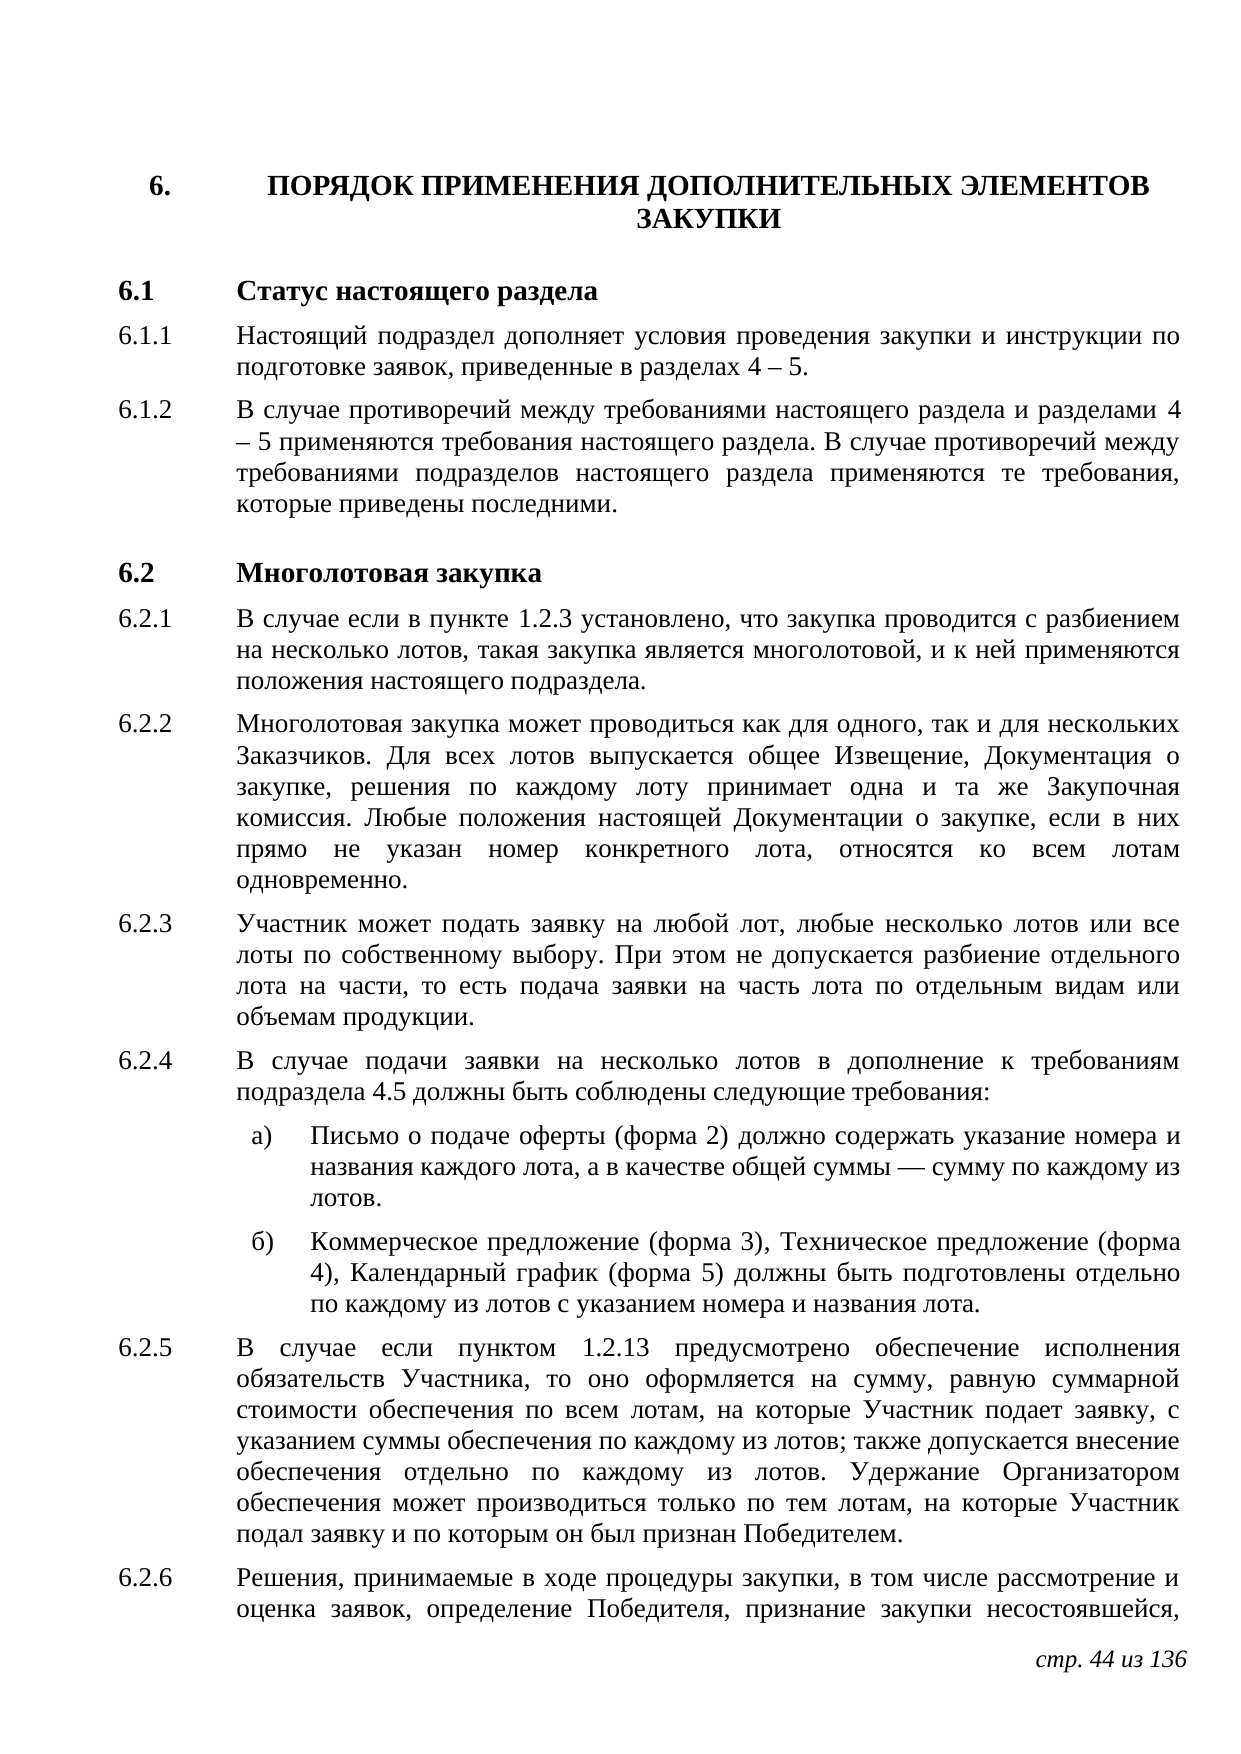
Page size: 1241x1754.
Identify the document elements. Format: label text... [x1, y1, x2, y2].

text Настоящий подраздел дополняет условия проведения закупки и инструкции по подготовке заявок, приведенные в разделах 4 – 5. [118, 319, 1181, 381]
list В случае если пунктом 1.2.13 предусмотрено обеспечение исполнения обязательств Участника, то оно оформляется на сумму, равную суммарной стоимости обеспечения по всем лотам, на которые Участник подает заявку, с указанием суммы обеспечения по каждому из лотов; также допускается внесение обеспечения отдельно по каждому из лотов. Удержание Организатором обеспечения может производиться только по тем лотам, на которые Участник подал заявку и по которым он был признан Победителем. [118, 1331, 1181, 1549]
subtitle Статус настоящего раздела [118, 273, 1181, 306]
list В случае если в пункте 1.2.3 установлено, что закупка проводится с разбиением на несколько лотов, такая закупка является многолотовой, и к ней применяются положения настоящего подраздела. [118, 602, 1181, 695]
text Коммерческое предложение (форма 3), Техническое предложение (форма 4), Календарный график (форма 5) должны быть подготовлены отдельно по каждому из лотов с указанием номера и названия лота. [251, 1225, 1181, 1318]
list В случае подачи заявки на несколько лотов в дополнение к требованиям подраздела 4.5 должны быть соблюдены следующие требования: [118, 1044, 1181, 1106]
list Многолотовая закупка может проводиться как для одного, так и для нескольких Заказчиков. Для всех лотов выпускается общее Извещение, Документация о закупке, решения по каждому лоту принимает одна и та же Закупочная комиссия. Любые положения настоящей Документации о закупке, если в них прямо не указан номер конкретного лота, относятся ко всем лотам одновременно. [118, 708, 1181, 894]
text В случае противоречий между требованиями настоящего раздела и разделами 4 – 5 применяются требования настоящего раздела. В случае противоречий между требованиями подразделов настоящего раздела применяются те требования, которые приведены последними. [118, 393, 1181, 518]
list Участник может подать заявку на любой лот, любые несколько лотов или все лоты по собственному выбору. При этом не допускается разбиение отдельного лота на части, то есть подача заявки на часть лота по отдельным видам или объемам продукции. [118, 907, 1181, 1032]
subtitle Многолотовая закупка [118, 556, 1181, 589]
text Письмо о подаче оферты (форма 2) должно содержать указание номера и названия каждого лота, а в качестве общей суммы — сумму по каждому из лотов. [251, 1119, 1181, 1212]
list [118, 1561, 1181, 1623]
subtitle ПОРЯДОК ПРИМЕНЕНИЯ ДОПОЛНИТЕЛЬНЫХ ЭЛЕМЕНТОВ ЗАКУПКИ [118, 168, 1181, 235]
